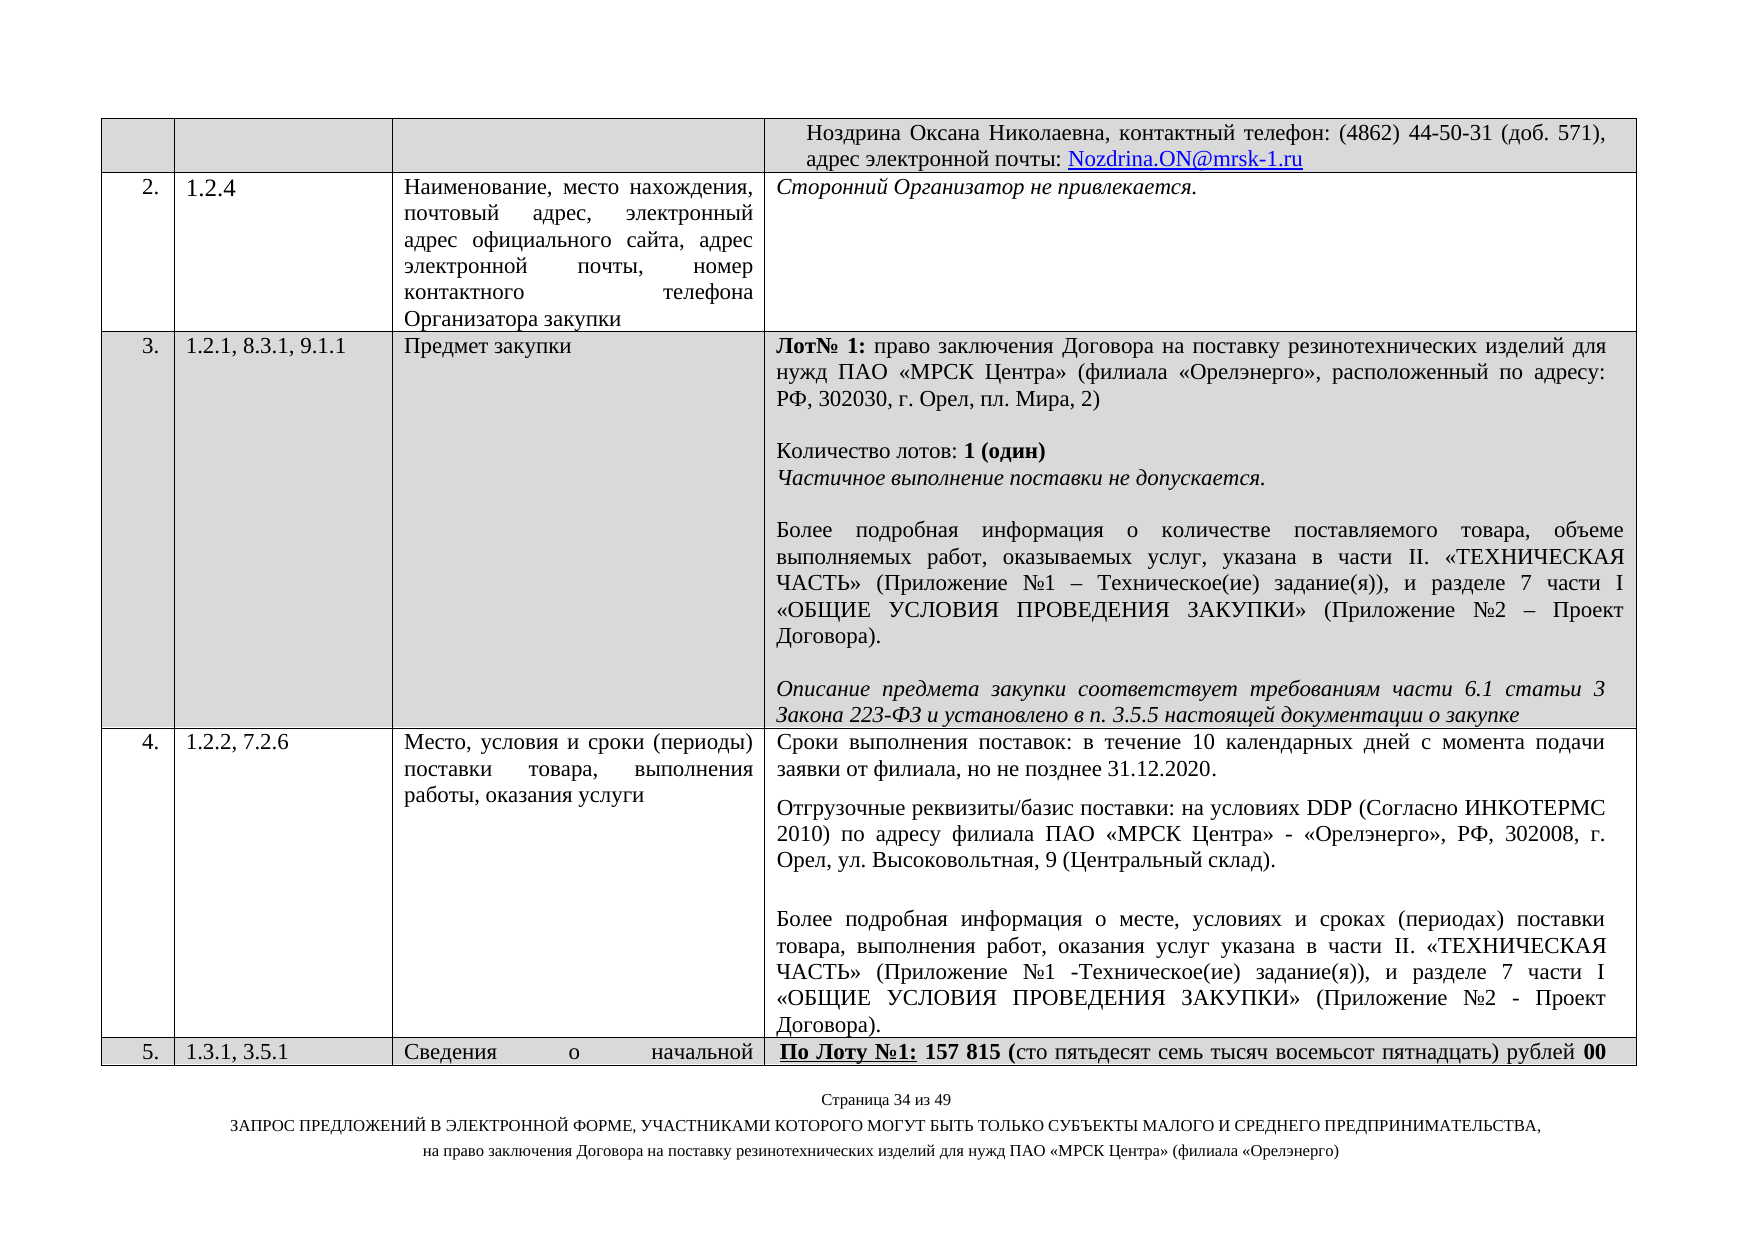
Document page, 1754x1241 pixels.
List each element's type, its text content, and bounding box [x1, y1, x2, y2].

table_cell [102, 729, 174, 1037]
table_cell 1.2.1, 8.3.1, 9.1.1 [175, 332, 392, 727]
table_cell [102, 119, 174, 172]
table_cell [102, 332, 174, 727]
table_cell 1.2.4 [175, 173, 392, 331]
table_cell Предмет закупки [393, 332, 764, 727]
table_cell 1.2.1 [175, 119, 392, 172]
table_cell 1.3.1, 3.5.1 [175, 1038, 392, 1064]
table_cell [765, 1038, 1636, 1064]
table_cell Лот№ 1: право заключения Договора на поставку резинотехнических изделий для нужд ПАО «МРСК Центра» (филиала «Орелэнерго», расположенный по адресу: РФ, 302030, г. Орел, пл. Мира, 2) Количество лотов: 1 (один) Частичное выполнение поставки не допускается. Более подробная информация о количестве поставляемого товара, объеме выполняемых работ, оказываемых услуг, указана в части II. «ТЕХНИЧЕСКАЯ ЧАСТЬ» (Приложение №1 – Техническое(ие) задание(я)), и разделе 7 части I «ОБЩИЕ УСЛОВИЯ ПРОВЕДЕНИЯ ЗАКУПКИ» (Приложение №2 – Проект Договора). Описание предмета закупки соответствует требованиям части 6.1 статьи 3 Закона 223-ФЗ и установлено в п. 3.5.5 настоящей документации о закупке [765, 332, 1636, 727]
table_cell Сроки выполнения поставок: в течение 10 календарных дней с момента подачи заявки от филиала, но не позднее 31.12.2020. Отгрузочные реквизиты/базис поставки: на условиях DDP (Согласно ИНКОТЕРМС 2010) по адресу филиала ПАО «МРСК Центра» - «Орелэнерго», РФ, 302008, г. Орел, ул. Высоковольтная, 9 (Центральный склад). Более подробная информация о месте, условиях и сроках (периодах) поставки товара, выполнения работ, оказания услуг указана в части II. «ТЕХНИЧЕСКАЯ ЧАСТЬ» (Приложение №1 -Техническое(ие) задание(я)), и разделе 7 части I «ОБЩИЕ УСЛОВИЯ ПРОВЕДЕНИЯ ЗАКУПКИ» (Приложение №2 - Проект Договора). [765, 729, 1636, 1037]
table_cell [102, 173, 174, 331]
table_cell 1.2.2, 7.2.6 [175, 729, 392, 1037]
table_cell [393, 119, 764, 172]
table_cell Сторонний Организатор не привлекается. [765, 173, 1636, 331]
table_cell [393, 1038, 764, 1064]
table_cell Место, условия и сроки (периоды) поставки товара, выполнения работы, оказания услуги [393, 729, 764, 1037]
table_cell [102, 1038, 174, 1064]
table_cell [765, 119, 1636, 172]
table_cell Наименование, место нахождения, почтовый адрес, электронный адрес официального сайта, адрес электронной почты, номер контактного телефона Организатора закупки [393, 173, 764, 331]
